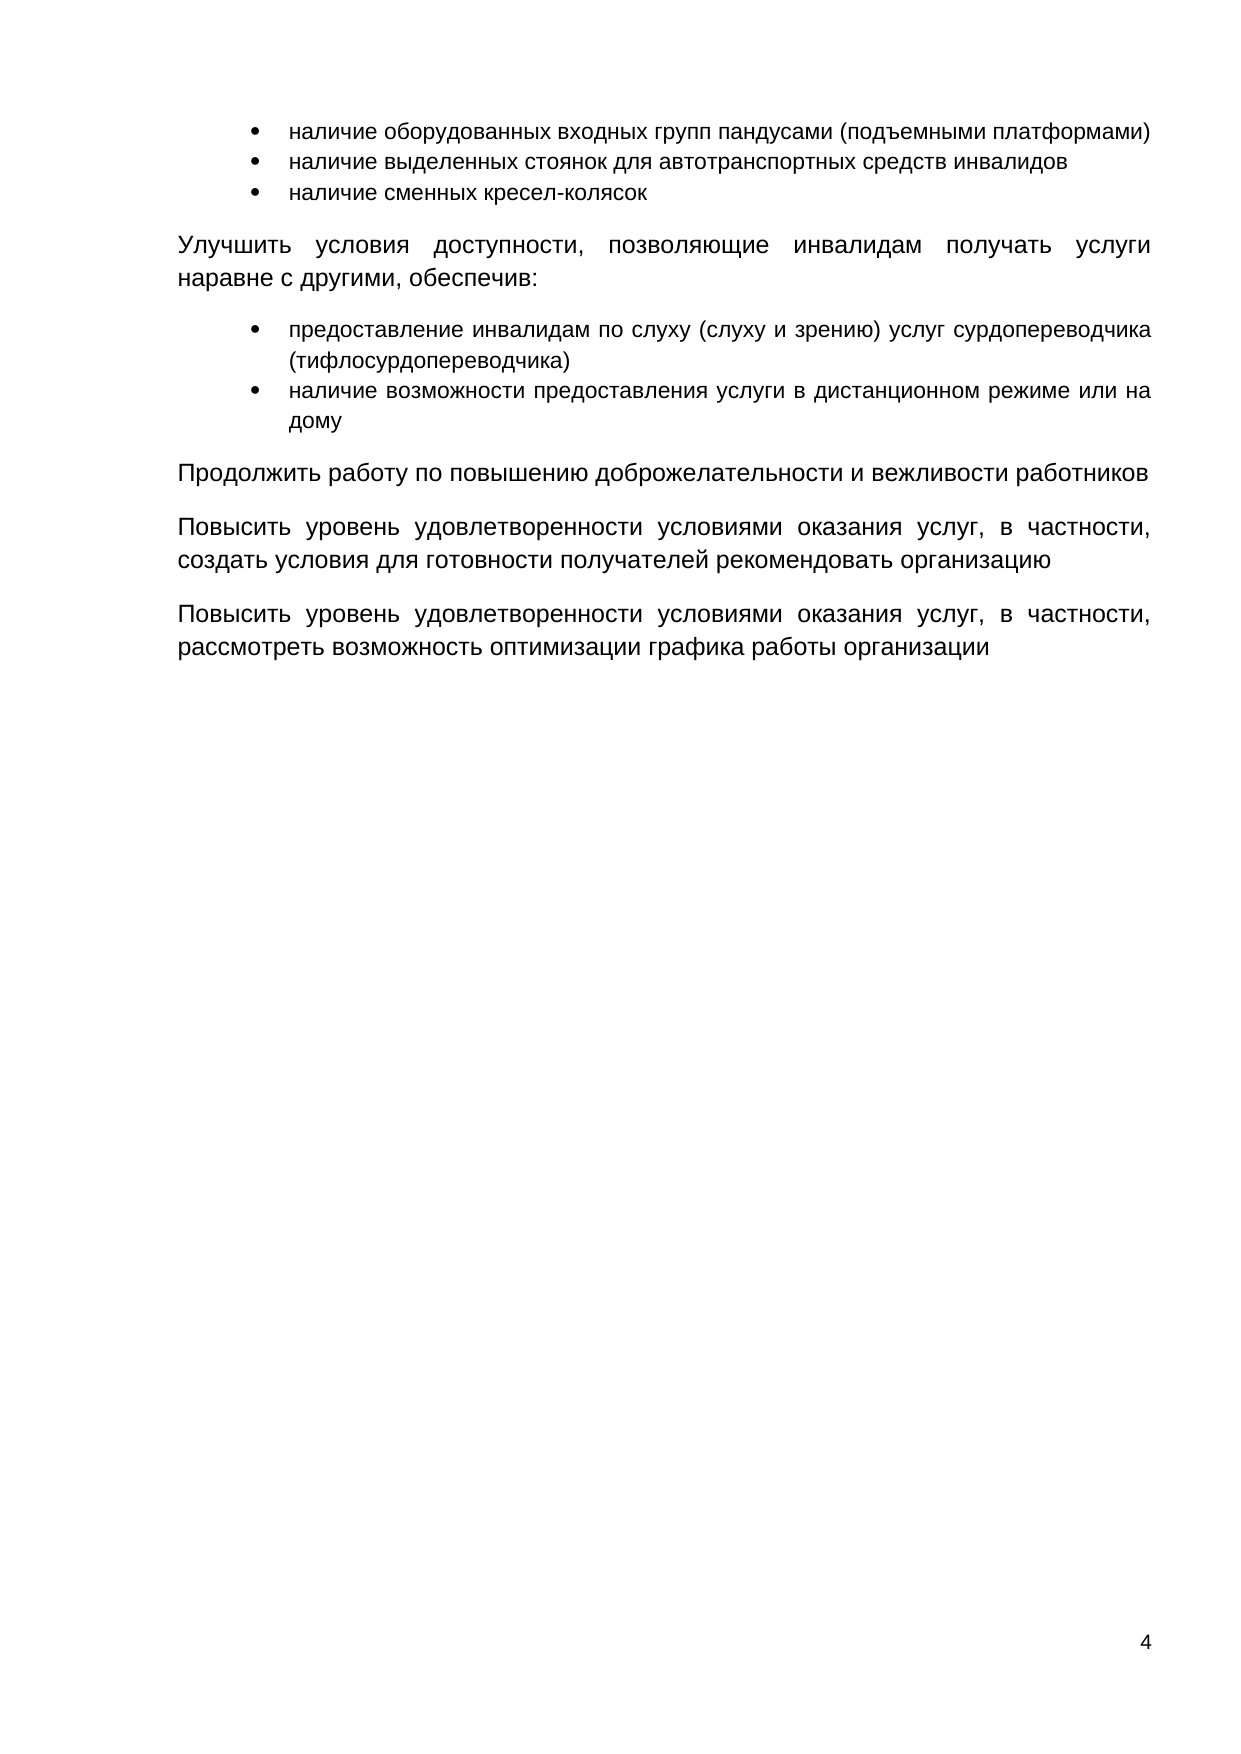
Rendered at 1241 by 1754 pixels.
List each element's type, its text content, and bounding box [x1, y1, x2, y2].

list наличие выделенных стоянок для автотранспортных средств инвалидов [251, 148, 1152, 175]
list наличие сменных кресел-колясок [251, 178, 1152, 205]
text Улучшить условия доступности, позволяющие инвалидам получать услуги наравне с другими, обеспечив: [177, 229, 1152, 291]
list наличие возможности предоставления услуги в дистанционном режиме или на дому [251, 377, 1152, 433]
text Повысить уровень удовлетворенности условиями оказания услуг, в частности, создать условия для готовности получателей рекомендовать организацию [177, 512, 1152, 574]
text Продолжить работу по повышению доброжелательности и вежливости работников [177, 458, 1152, 487]
text Повысить уровень удовлетворенности условиями оказания услуг, в частности, рассмотреть возможность оптимизации графика работы организации [177, 599, 1152, 661]
list предоставление инвалидам по слуху (слуху и зрению) услуг сурдопереводчика (тифлосурдопереводчика) [251, 316, 1152, 373]
list наличие оборудованных входных групп пандусами (подъемными платформами) [251, 118, 1152, 144]
